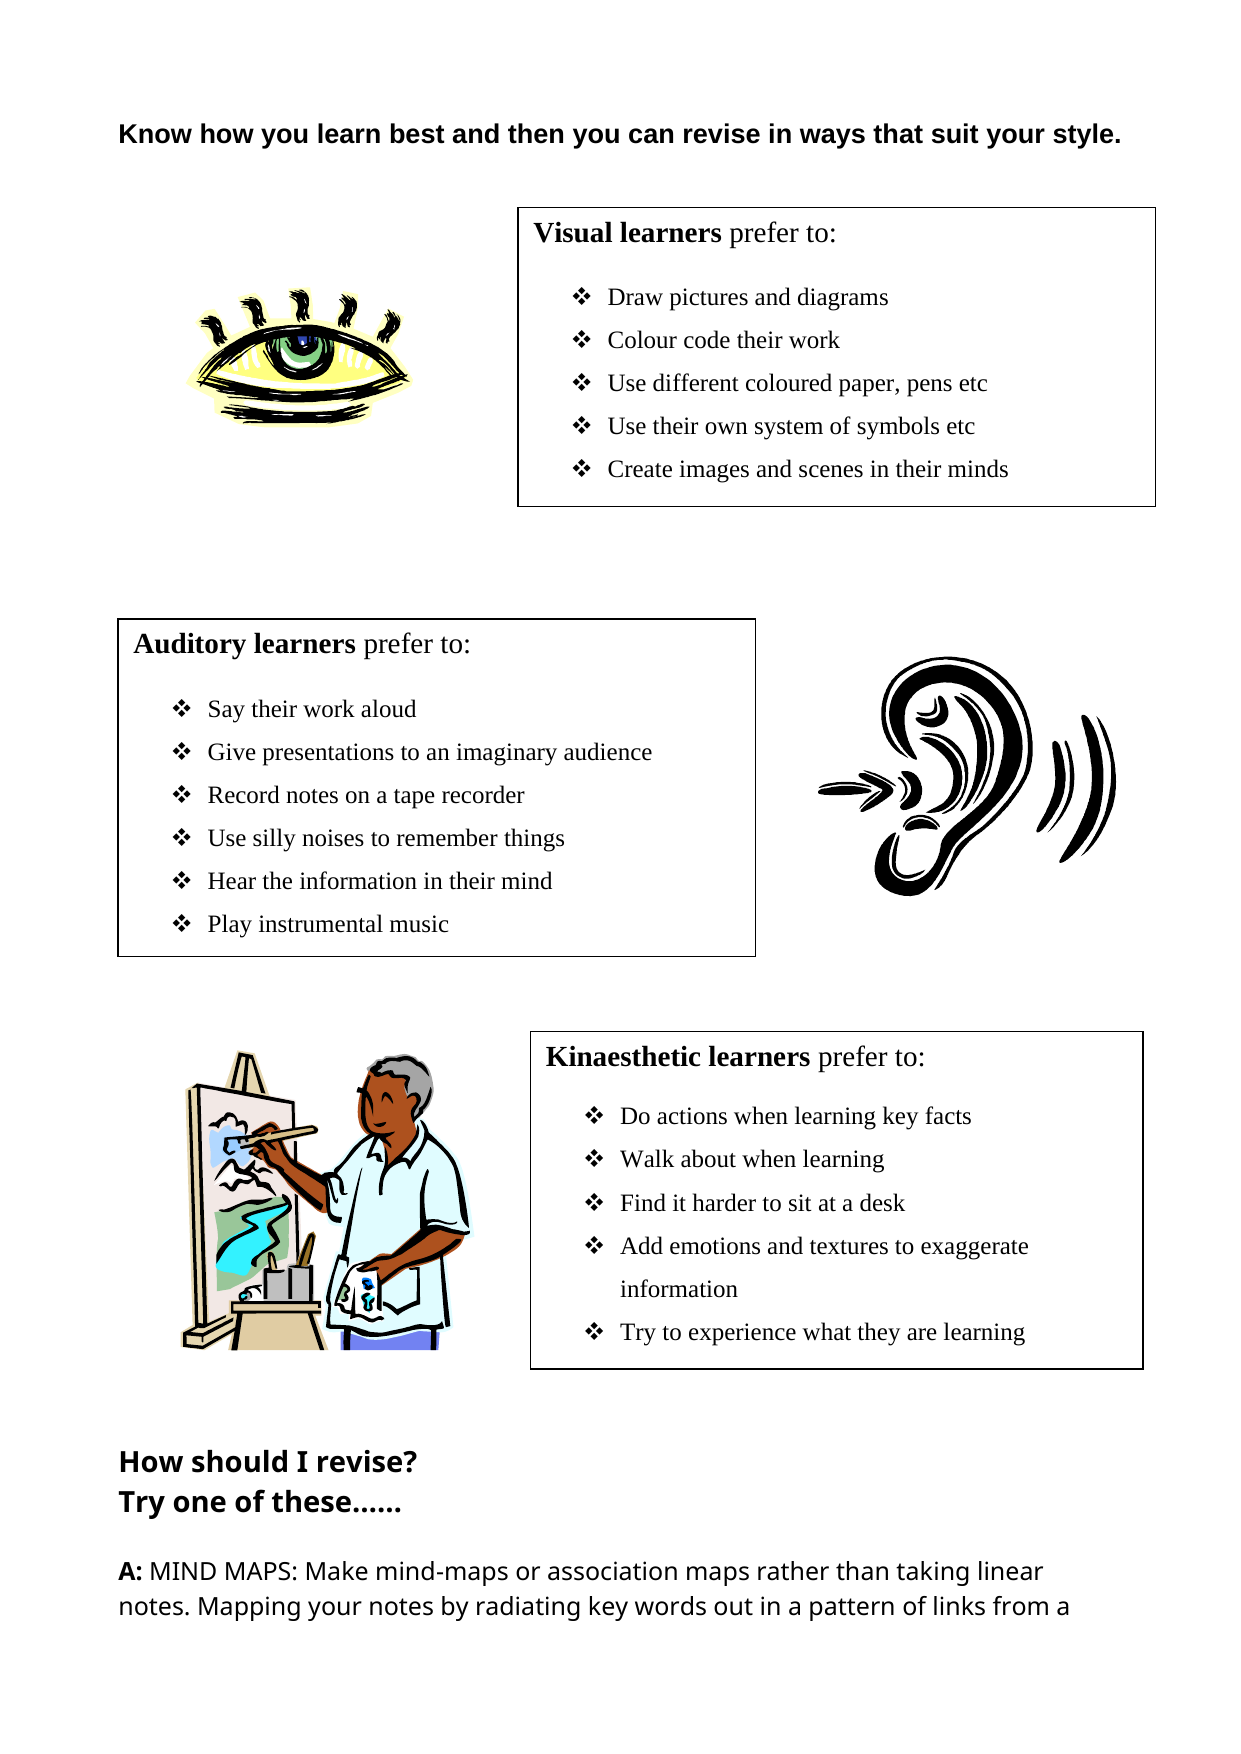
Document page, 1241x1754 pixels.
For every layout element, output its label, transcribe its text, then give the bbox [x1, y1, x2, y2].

text How should I revise? [118, 1441, 1122, 1481]
text Try one of these…… [118, 1481, 1122, 1521]
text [118, 1554, 1122, 1622]
subtitle Know how you learn best and then you can revise in ways that suit your style. [118, 118, 1122, 149]
